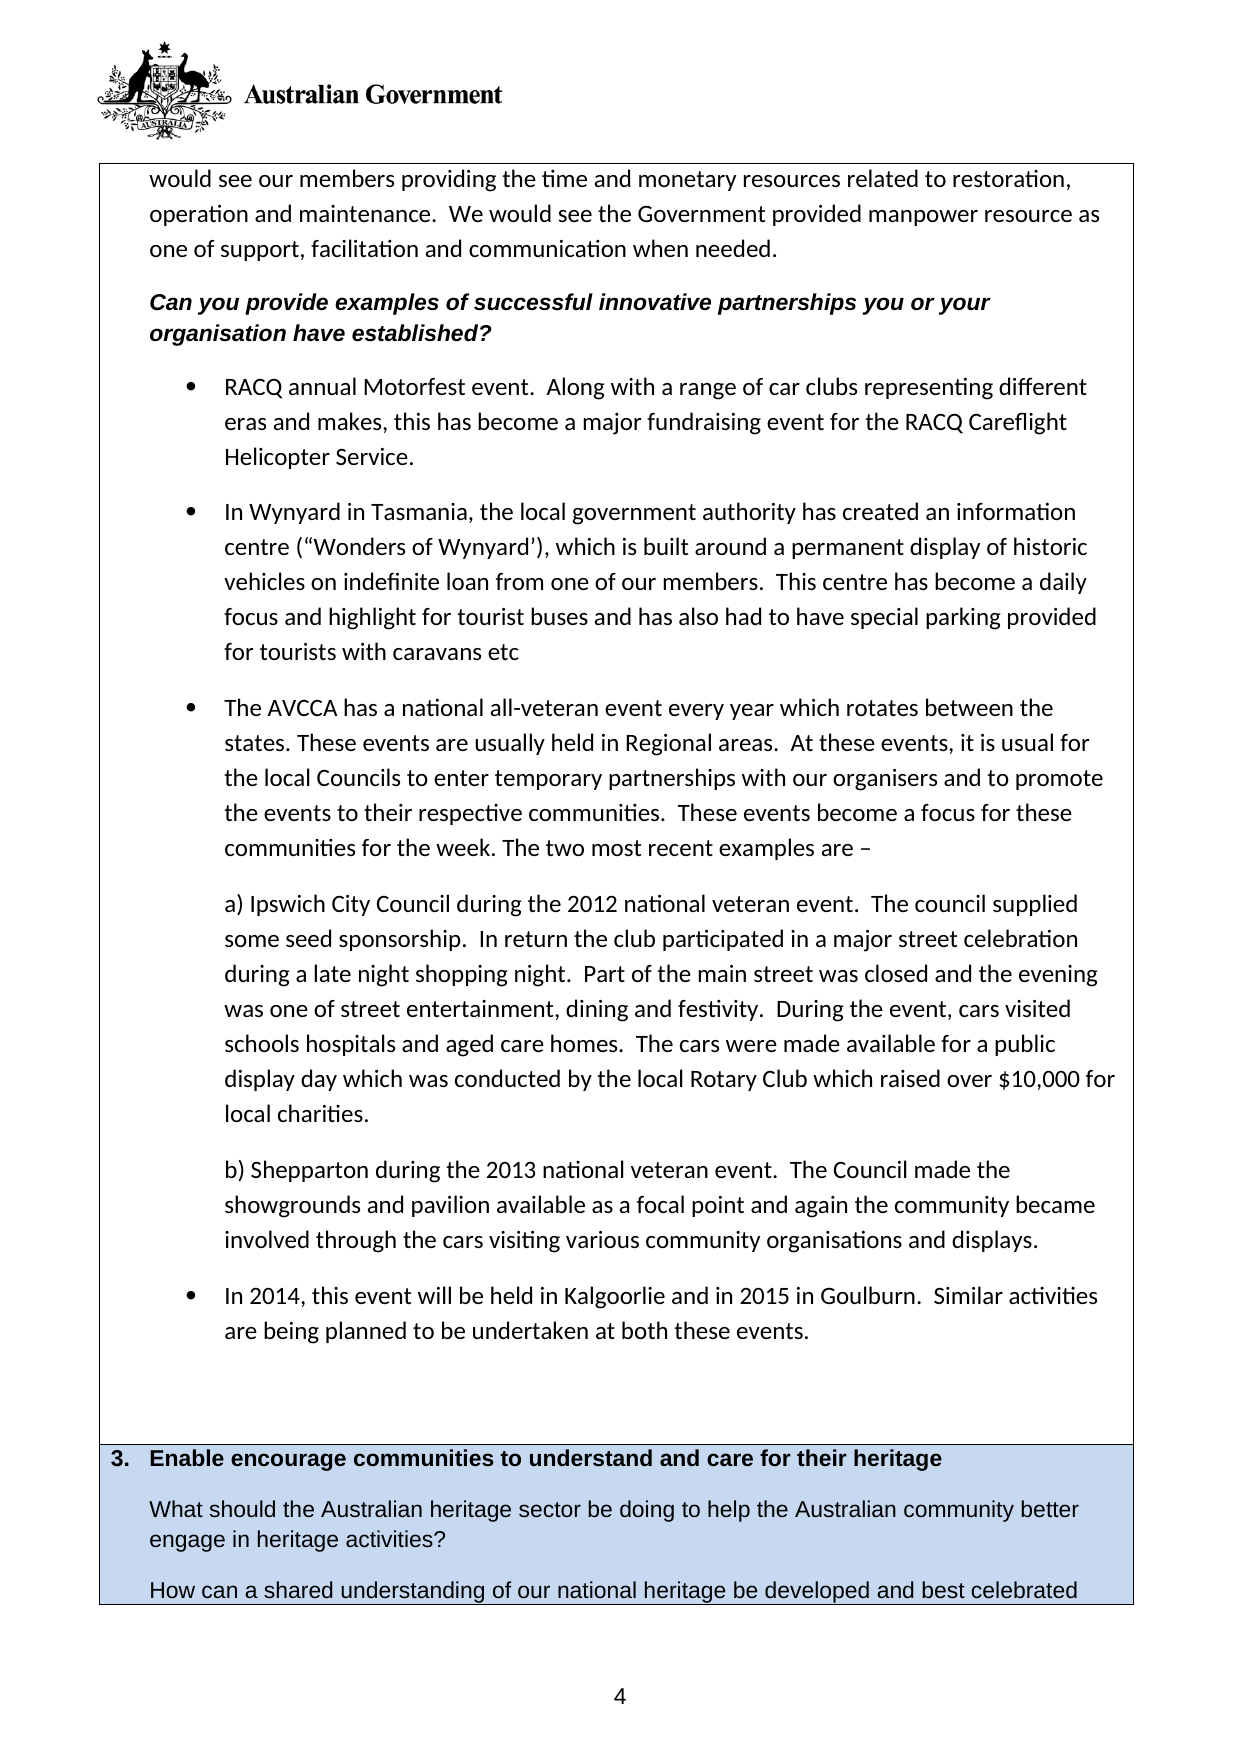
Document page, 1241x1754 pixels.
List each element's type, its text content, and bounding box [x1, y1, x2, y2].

picture [82, 26, 517, 154]
